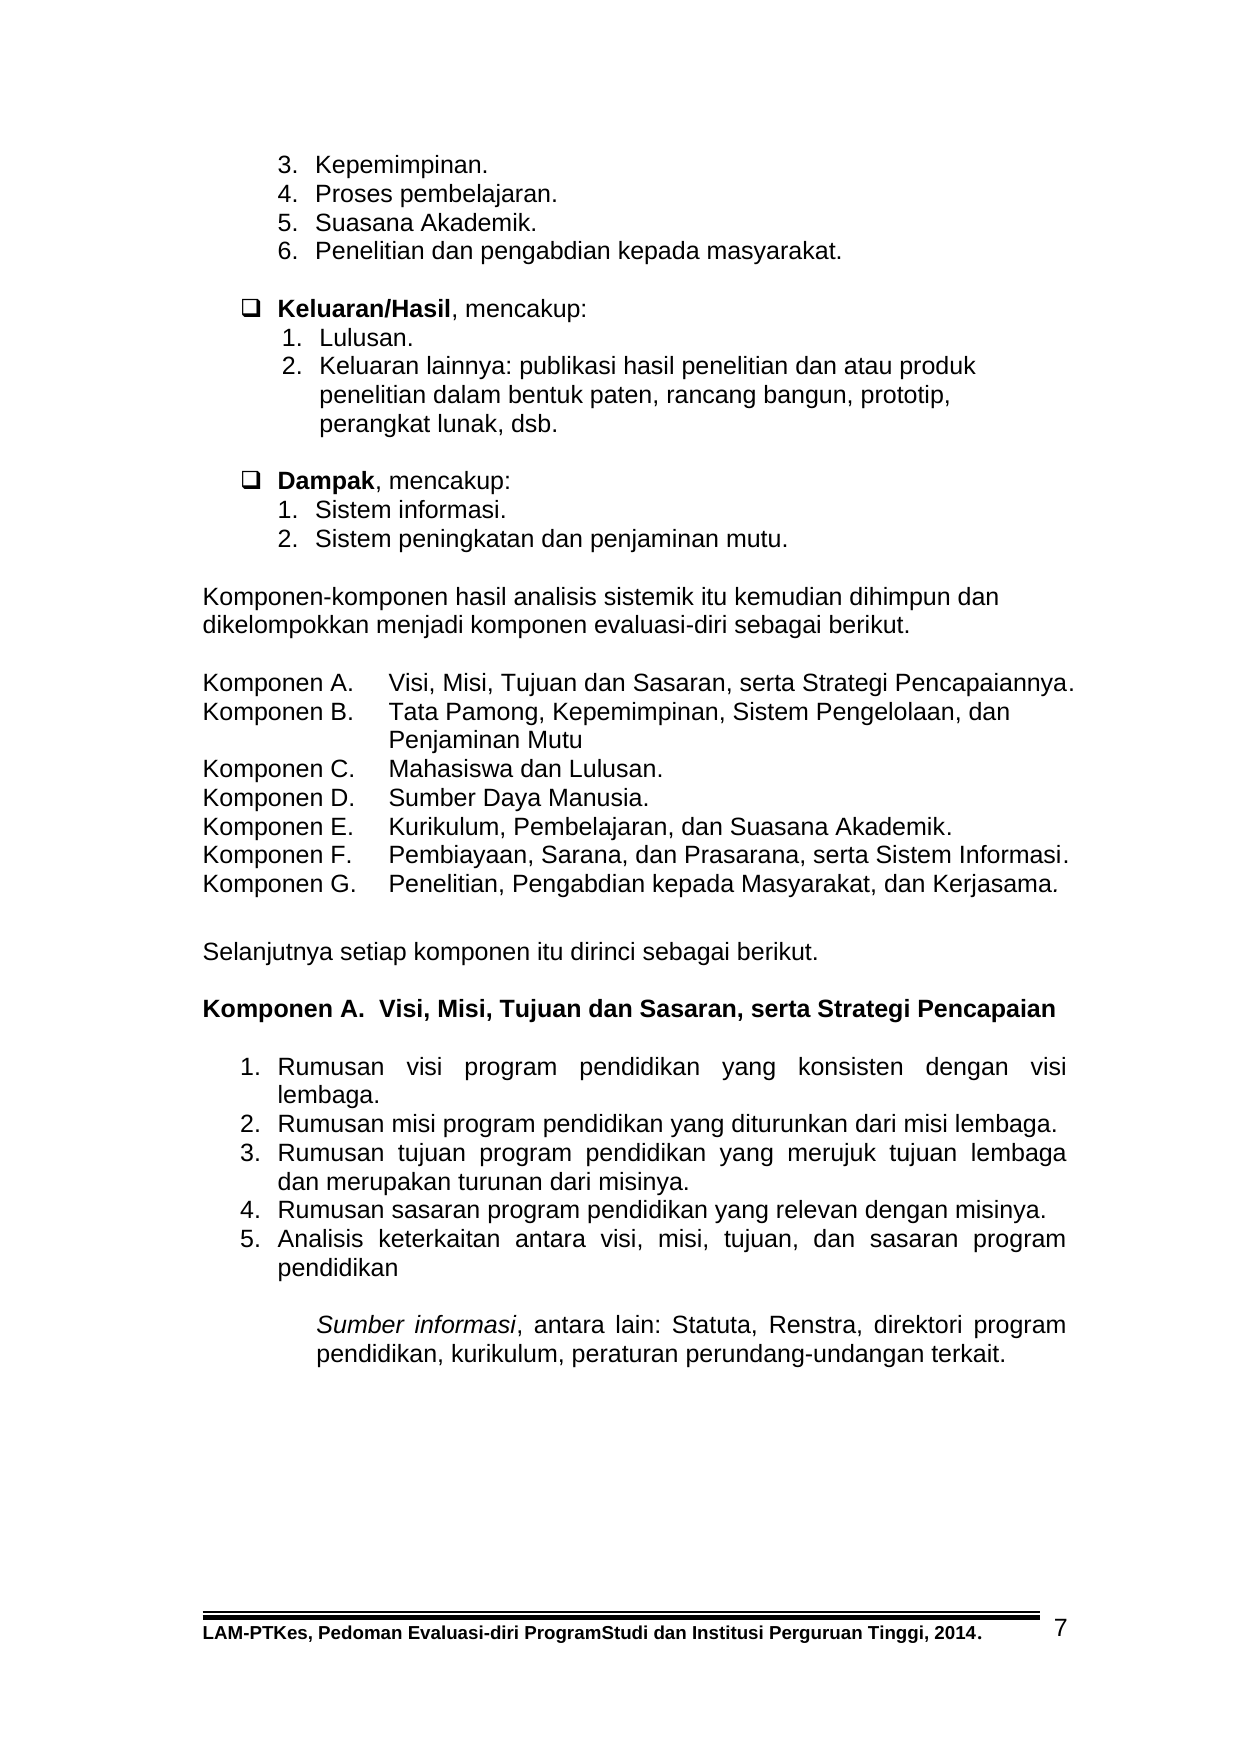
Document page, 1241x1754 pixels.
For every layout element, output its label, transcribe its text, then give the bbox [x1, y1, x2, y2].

table_header Visi, Misi, Tujuan dan Sasaran, serta Strategi Pencapaiannya. Tata Pamong, Kepemimpinan, Sistem Pengelolaan, dan Penjaminan Mutu Mahasiswa dan Lulusan. Sumber Daya Manusia. Kurikulum, Pembelajaran, dan Suasana Akademik. Pembiayaan, Sarana, dan Prasarana, serta Sistem Informasi. Penelitian, Pengabdian kepada Masyarakat, dan Kerjasama. [377, 668, 1103, 937]
list Keluaran lainnya: publikasi hasil penelitian dan atau produk penelitian dalam bentuk paten, rancang bangun, prototip, perangkat lunak, dsb. [282, 351, 1068, 438]
list Rumusan sasaran program pendidikan yang relevan dengan misinya. [240, 1196, 1068, 1224]
list Rumusan misi program pendidikan yang diturunkan dari misi lembaga. [240, 1109, 1068, 1138]
list Penelitian dan pengabdian kepada masyarakat. [277, 236, 1068, 265]
subtitle Komponen A. Visi, Misi, Tujuan dan Sasaran, serta Strategi Pencapaian [202, 994, 1068, 1023]
list Proses pembelajaran. [277, 179, 1068, 207]
list Sistem peningkatan dan penjaminan mutu. [277, 524, 1068, 553]
list Kepemimpinan. [277, 150, 1068, 179]
list Suasana Akademik. [277, 207, 1068, 236]
table_header Komponen A. Komponen B. Komponen C. Komponen D. Komponen E. Komponen F. Komponen G. [191, 668, 377, 937]
text Selanjutnya setiap komponen itu dirinci sebagai berikut. [202, 937, 1068, 966]
text Sumber informasi, antara lain: Statuta, Renstra, direktori program pendidikan, kurikulum, peraturan perundang-undangan terkait. [316, 1311, 1068, 1368]
list Sistem informasi. [277, 495, 1068, 524]
list Rumusan visi program pendidikan yang konsisten dengan visi lembaga. [240, 1052, 1068, 1109]
text Komponen-komponen hasil analisis sistemik itu kemudian dihimpun dan dikelompokkan menjadi komponen evaluasi-diri sebagai berikut. [202, 581, 1068, 639]
list Dampak, mencakup: [240, 466, 1068, 495]
list Lulusan. [282, 323, 1068, 351]
list Analisis keterkaitan antara visi, misi, tujuan, dan sasaran program pendidikan [240, 1224, 1068, 1282]
list Rumusan tujuan program pendidikan yang merujuk tujuan lembaga dan merupakan turunan dari misinya. [240, 1138, 1068, 1196]
list Keluaran/Hasil, mencakup: [240, 294, 1068, 323]
